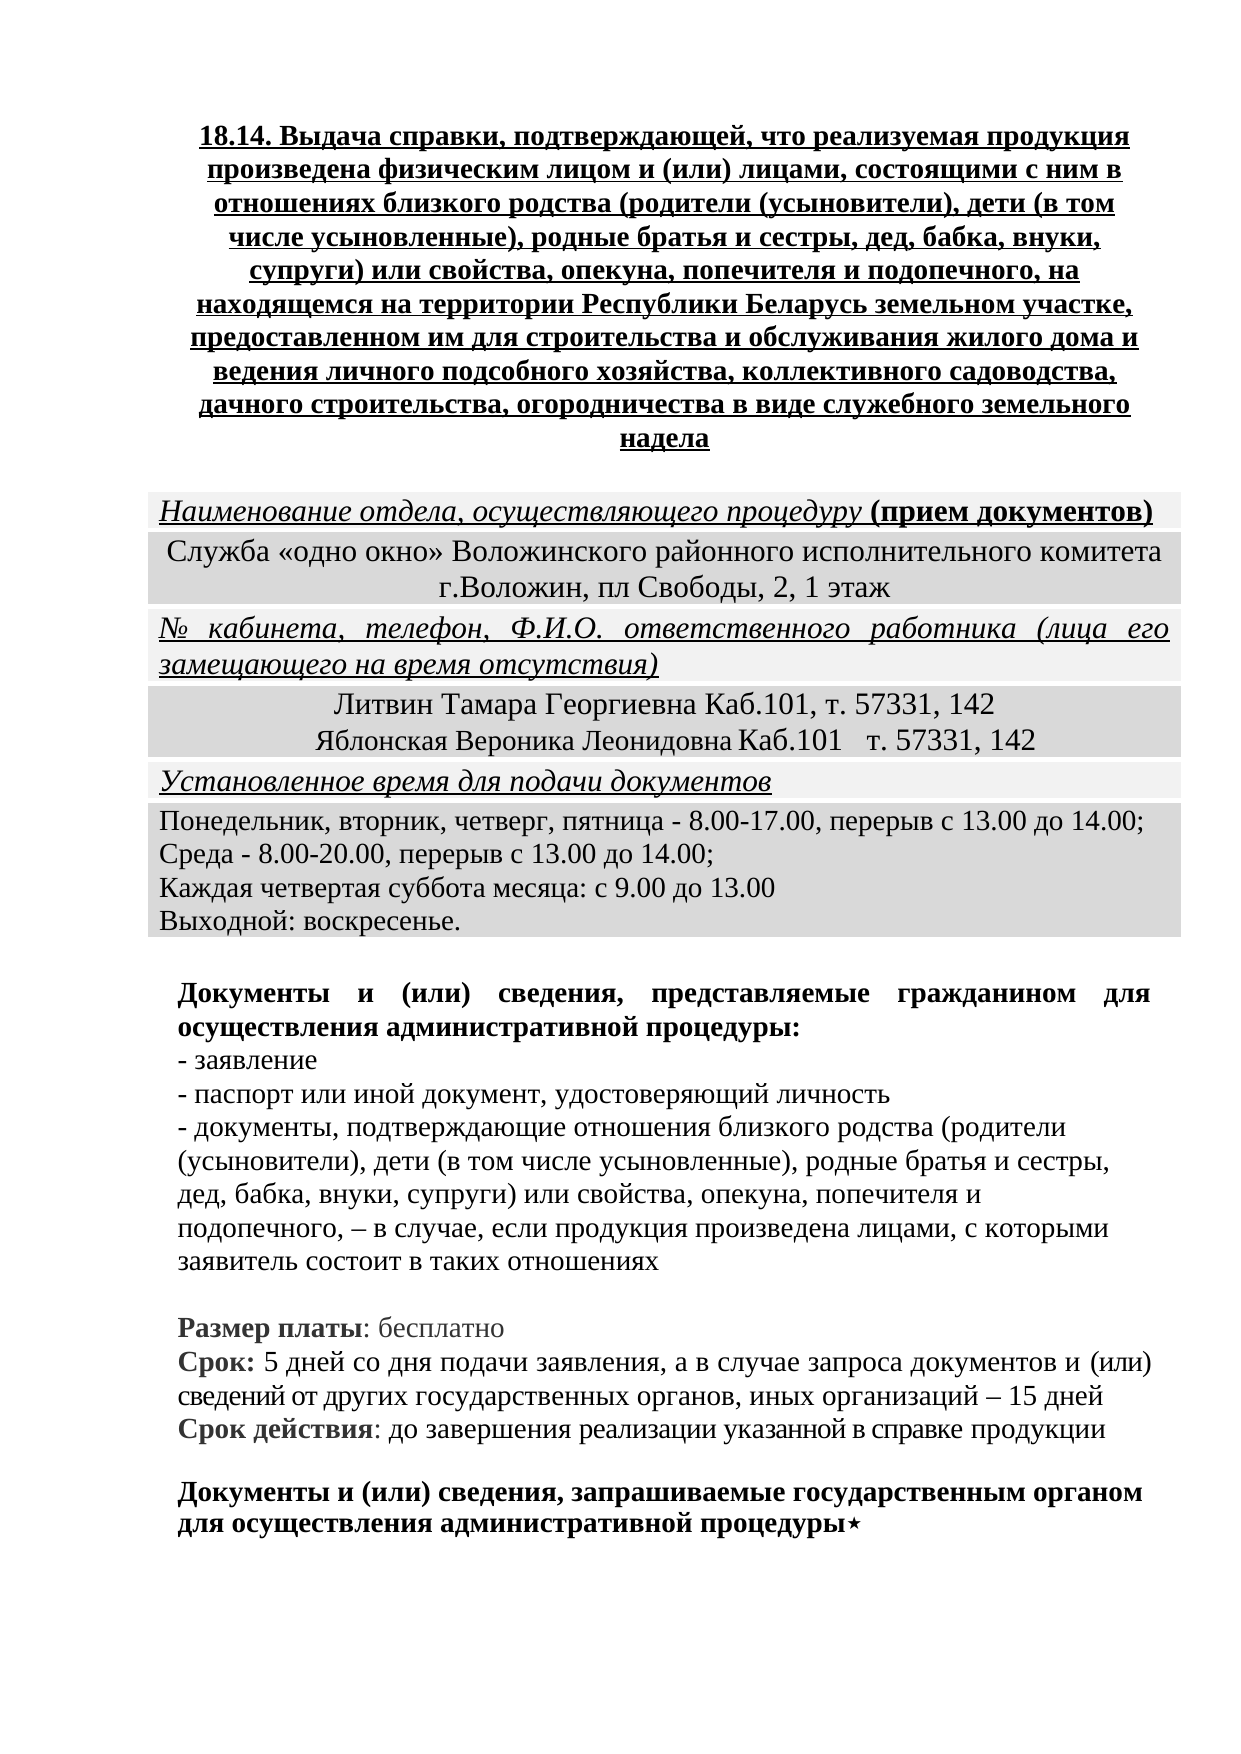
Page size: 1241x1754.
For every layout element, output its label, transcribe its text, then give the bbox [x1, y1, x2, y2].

table_header Наименование отдела, осуществляющего процедуру (прием документов) [148, 492, 1181, 528]
table_cell Литвин Тамара Георгиевна Каб.101, т. 57331, 142 Яблонская Вероника Леонидовна Каб.101 т. 57331, 142 [148, 686, 1181, 757]
table_cell Служба «одно окно» Воложинского районного исполнительного комитета г.Воложин, пл Свободы, 2, 1 этаж [148, 532, 1181, 604]
table_cell № кабинета, телефон, Ф.И.О. ответственного работника (лица его замещающего на время отсутствия) [148, 609, 1181, 681]
text - заявление [177, 1042, 1152, 1076]
table_cell Понедельник, вторник, четверг, пятница - 8.00-17.00, перерыв с 13.00 до 14.00; Среда - 8.00-20.00, перерыв с 13.00 до 14.00; Каждая четвертая суббота месяца: с 9.00 до 13.00 Выходной: воскресенье. [148, 803, 1181, 937]
text Срок действия: до завершения реализации указанной в справке продукции [177, 1411, 1152, 1445]
text - паспорт или иной документ, удостоверяющий личность [177, 1076, 1152, 1109]
text Срок: 5 дней со дня подачи заявления, а в случае запроса документов и (или) сведений от других государственных органов, иных организаций – 15 дней [177, 1344, 1152, 1411]
text Документы и (или) сведения, представляемые гражданином для осуществления административной процедуры: [177, 975, 1152, 1042]
text - документы, подтверждающие отношения близкого родства (родители (усыновители), дети (в том числе усыновленные), родные братья и сестры, дед, бабка, внуки, супруги) или свойства, опекуна, попечителя и подопечного, – в случае, если продукция произведена лицами, с которыми заявитель состоит в таких отношениях [177, 1109, 1152, 1277]
text Документы и (или) сведения, запрашиваемые государственным органом для осуществления административной процедуры٭ [177, 1476, 1152, 1538]
text Размер платы: бесплатно [177, 1311, 1152, 1344]
table_cell Установленное время для подачи документов [148, 762, 1181, 798]
text 18.14. Выдача справки, подтверждающей, что реализуемая продукция произведена физическим лицом и (или) лицами, состоящими с ним в отношениях близкого родства (родители (усыновители), дети (в том числе усыновленные), родные братья и сестры, дед, бабка, внуки, супруги) или свойства, опекуна, попечителя и подопечного, на находящемся на территории Республики Беларусь земельном участке, предоставленном им для строительства и обслуживания жилого дома и ведения личного подсобного хозяйства, коллективного садоводства, дачного строительства, огородничества в виде служебного земельного надела [177, 118, 1152, 453]
